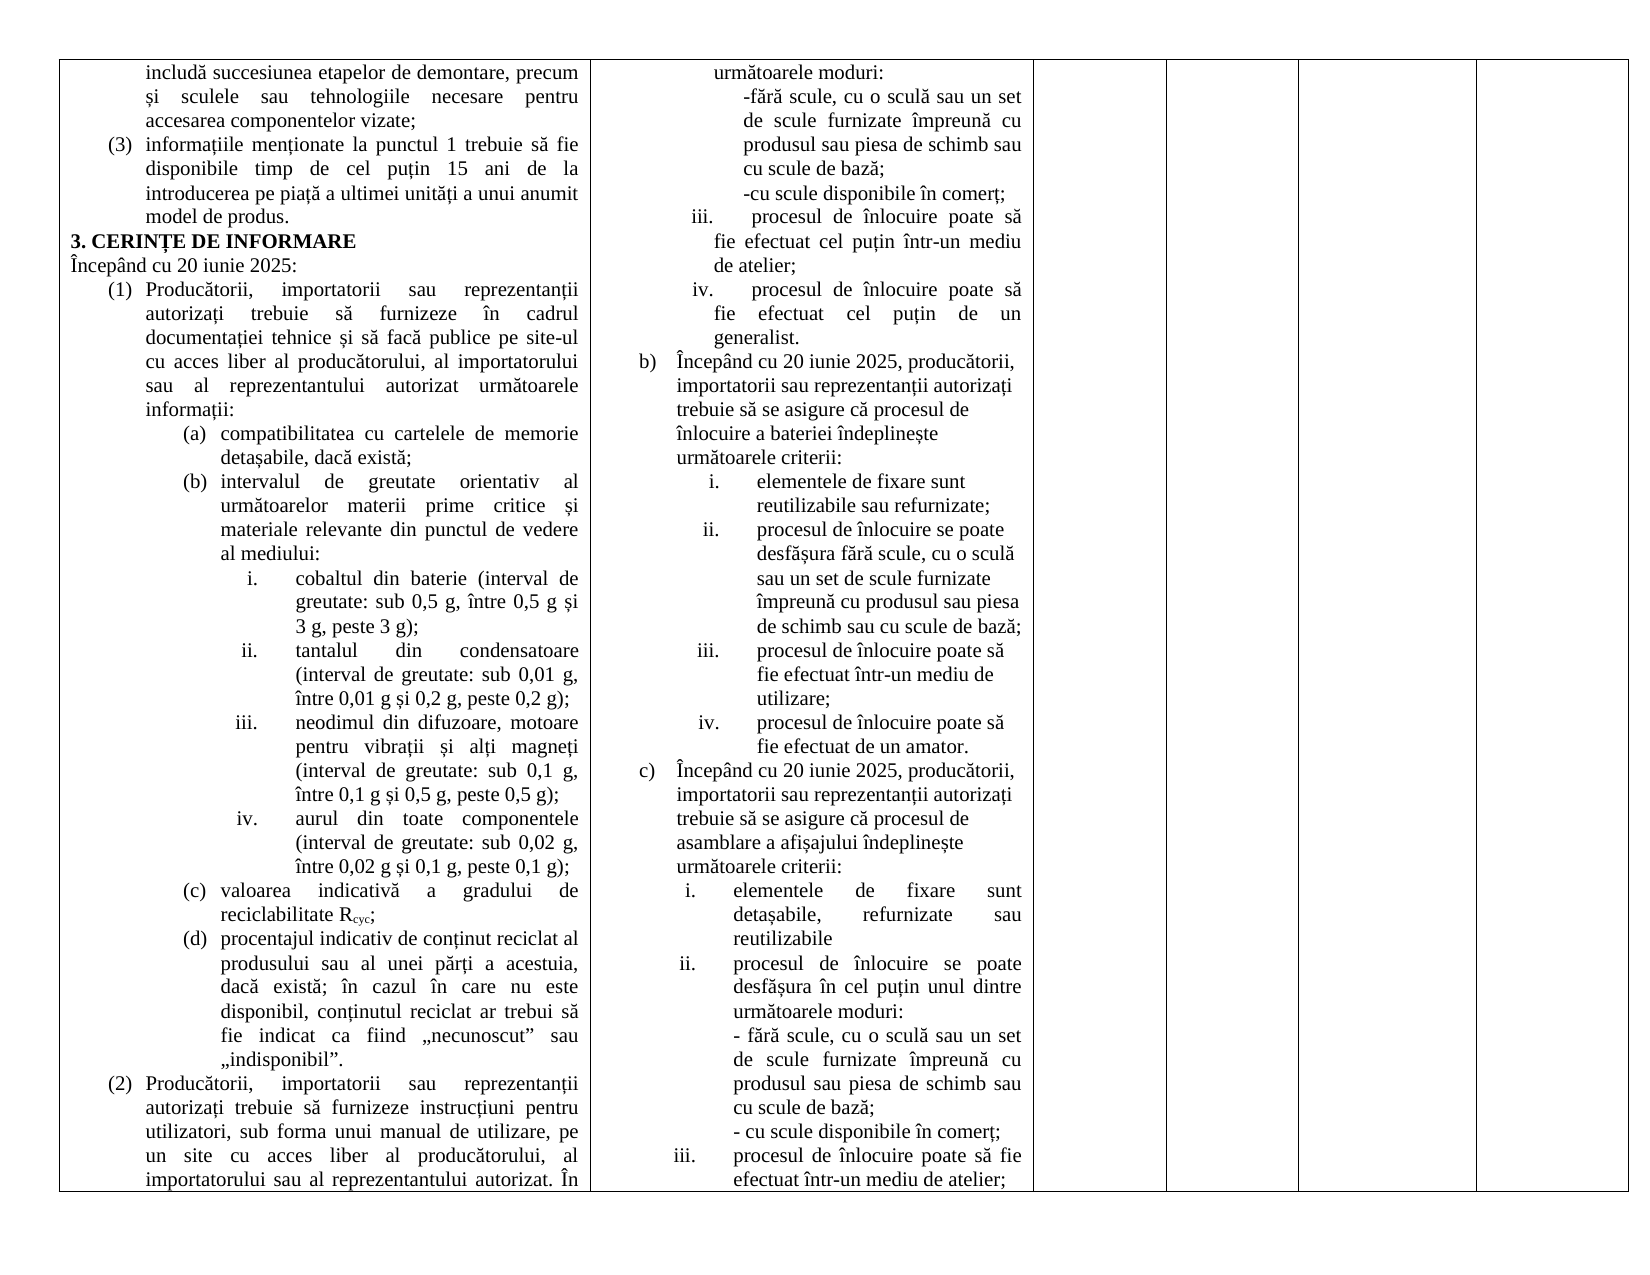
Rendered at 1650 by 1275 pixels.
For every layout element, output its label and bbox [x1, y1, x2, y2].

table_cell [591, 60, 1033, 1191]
table_cell [1034, 60, 1166, 1191]
table_cell [1299, 60, 1476, 1191]
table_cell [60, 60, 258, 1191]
table_cell [1167, 60, 1298, 1191]
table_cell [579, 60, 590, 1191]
table_cell [1477, 60, 1628, 1191]
